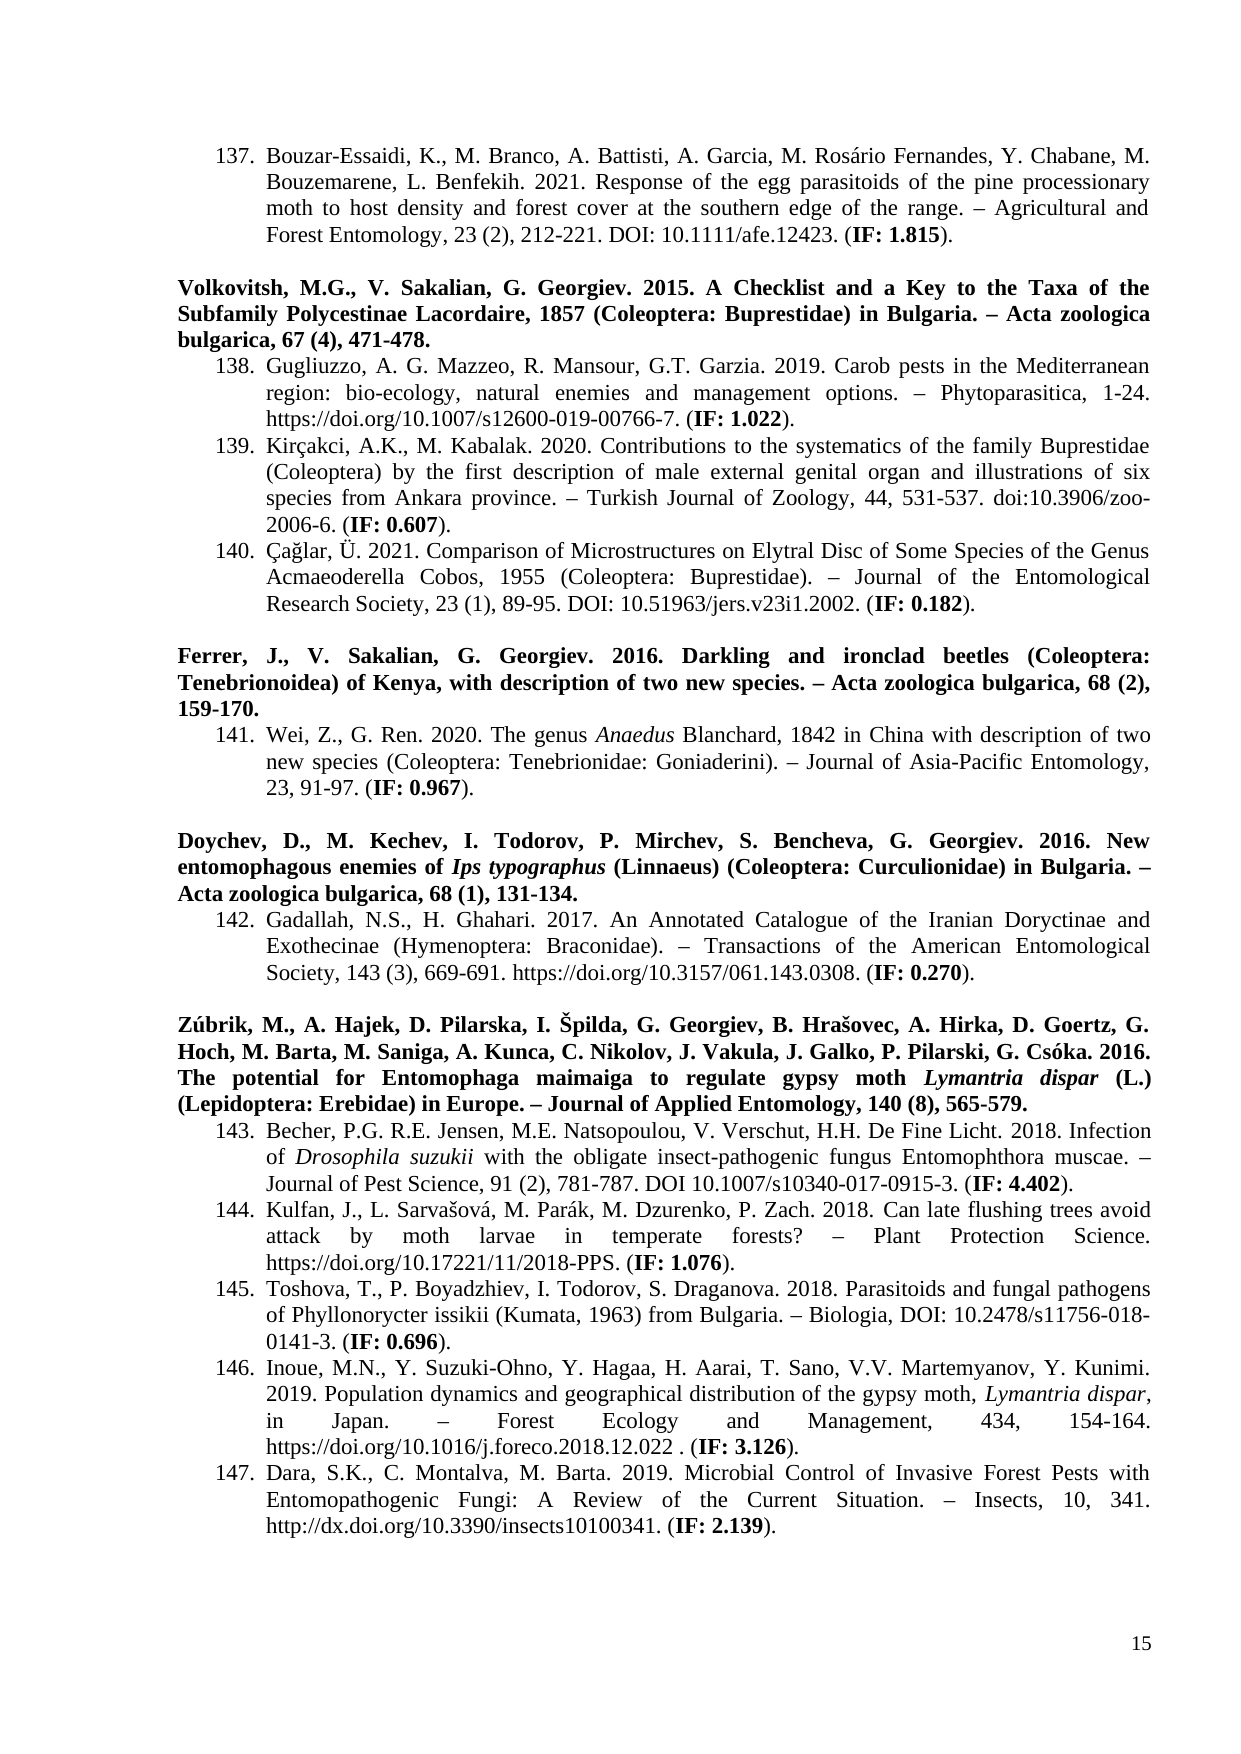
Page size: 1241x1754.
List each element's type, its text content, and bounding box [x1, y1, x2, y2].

list Wei, Z., G. Ren. 2020. The genus Anaedus Blanchard, 1842 in China with description of two new species (Coleoptera: Tenebrionidae: Goniaderini). – Journal of Asia-Pacific Entomology, 23, 91-97. (IF: 0.967). [215, 722, 1152, 801]
text Zúbrik, M., A. Hajek, D. Pilarska, I. Špilda, G. Georgiev, B. Hrašovec, A. Hirka, D. Goertz, G. Hoch, M. Barta, M. Saniga, A. Kunca, C. Nikolov, J. Vakula, J. Galko, P. Pilarski, G. Csóka. 2016. The potential for Entomophaga maimaiga to regulate gypsy moth Lymantria dispar (L.) (Lepidoptera: Erebidae) in Europe. – Journal of Applied Entomology, 140 (8), 565-579. [177, 1011, 1152, 1117]
text Doychev, D., M. Kechev, I. Todorov, P. Mirchev, S. Bencheva, G. Georgiev. 2016. New entomophagous enemies of Ips typographus (Linnaeus) (Coleoptera: Curculionidae) in Bulgaria. – Acta zoologica bulgarica, 68 (1), 131-134. [177, 827, 1152, 906]
list Kirçakci, A.K., M. Kabalak. 2020. Contributions to the systematics of the family Buprestidae (Coleoptera) by the first description of male external genital organ and illustrations of six species from Ankara province. – Turkish Journal of Zoology, 44, 531-537. doi:10.3906/zoo-2006-6. (IF: 0.607). [215, 432, 1152, 537]
list Gadallah, N.S., H. Ghahari. 2017. An Annotated Catalogue of the Iranian Doryctinae and Exothecinae (Hymenoptera: Braconidae). – Transactions of the American Entomological Society, 143 (3), 669-691. https://doi.org/10.3157/061.143.0308. (IF: 0.270). [215, 906, 1152, 985]
list Gugliuzzo, A. G. Mazzeo, R. Mansour, G.T. Garzia. 2019. Carob pests in the Mediterranean region: bio-ecology, natural enemies and management options. – Phytoparasitica, 1-24. https://doi.org/10.1007/s12600-019-00766-7. (IF: 1.022). [215, 353, 1152, 432]
list Inoue, M.N., Y. Suzuki-Ohno, Y. Hagaa, H. Aarai, T. Sano, V.V. Martemyanov, Y. Kunimi. 2019. Population dynamics and geographical distribution of the gypsy moth, Lymantria dispar, in Japan. – Forest Ecology and Management, 434, 154-164. https://doi.org/10.1016/j.foreco.2018.12.022 . (IF: 3.126). [215, 1354, 1152, 1459]
list Toshova, T., P. Boyadzhiev, I. Todorov, S. Draganova. 2018. Parasitoids and fungal pathogens of Phyllonorycter issikii (Kumata, 1963) from Bulgaria. – Biologia, DOI: 10.2478/s11756-018-0141-3. (IF: 0.696). [215, 1275, 1152, 1354]
list Becher, P.G. R.E. Jensen, M.E. Natsopoulou, V. Verschut, H.H. De Fine Licht. 2018. Infection of Drosophila suzukii with the obligate insect-pathogenic fungus Entomophthora muscae. – Journal of Pest Science, 91 (2), 781-787. DOI 10.1007/s10340-017-0915-3. (IF: 4.402). [215, 1117, 1152, 1196]
list Çağlar, Ü. 2021. Comparison of Microstructures on Elytral Disc of Some Species of the Genus Acmaeoderella Cobos, 1955 (Coleoptera: Buprestidae). – Journal of the Entomological Research Society, 23 (1), 89-95. DOI: 10.51963/jers.v23i1.2002. (IF: 0.182). [215, 537, 1152, 616]
list Dara, S.K., C. Montalva, M. Barta. 2019. Microbial Control of Invasive Forest Pests with Entomopathogenic Fungi: A Review of the Current Situation. – Insects, 10, 341. http://dx.doi.org/10.3390/insects10100341. (IF: 2.139). [215, 1459, 1152, 1538]
list Bouzar-Essaidi, K., M. Branco, A. Battisti, A. Garcia, M. Rosário Fernandes, Y. Chabane, M. Bouzemarene, L. Benfekih. 2021. Response of the egg parasitoids of the pine processionary moth to host density and forest cover at the southern edge of the range. – Agricultural and Forest Entomology, 23 (2), 212-221. DOI: 10.1111/afe.12423. (IF: 1.815). [215, 142, 1152, 247]
list Kulfan, J., L. Sarvašová, M. Parák, M. Dzurenko, P. Zach. 2018. Can late flushing trees avoid attack by moth larvae in temperate forests? – Plant Protection Science. https://doi.org/10.17221/11/2018-PPS. (IF: 1.076). [215, 1196, 1152, 1275]
text Ferrer, J., V. Sakalian, G. Georgiev. 2016. Darkling and ironclad beetles (Coleoptera: Tenebrionoidea) of Kenya, with description of two new species. – Acta zoologica bulgarica, 68 (2), 159-170. [177, 642, 1152, 722]
text Volkovitsh, M.G., V. Sakalian, G. Georgiev. 2015. A Checklist and a Key to the Taxa of the Subfamily Polycestinae Lacordaire, 1857 (Coleoptera: Buprestidae) in Bulgaria. – Acta zoologica bulgarica, 67 (4), 471-478. [177, 273, 1152, 353]
